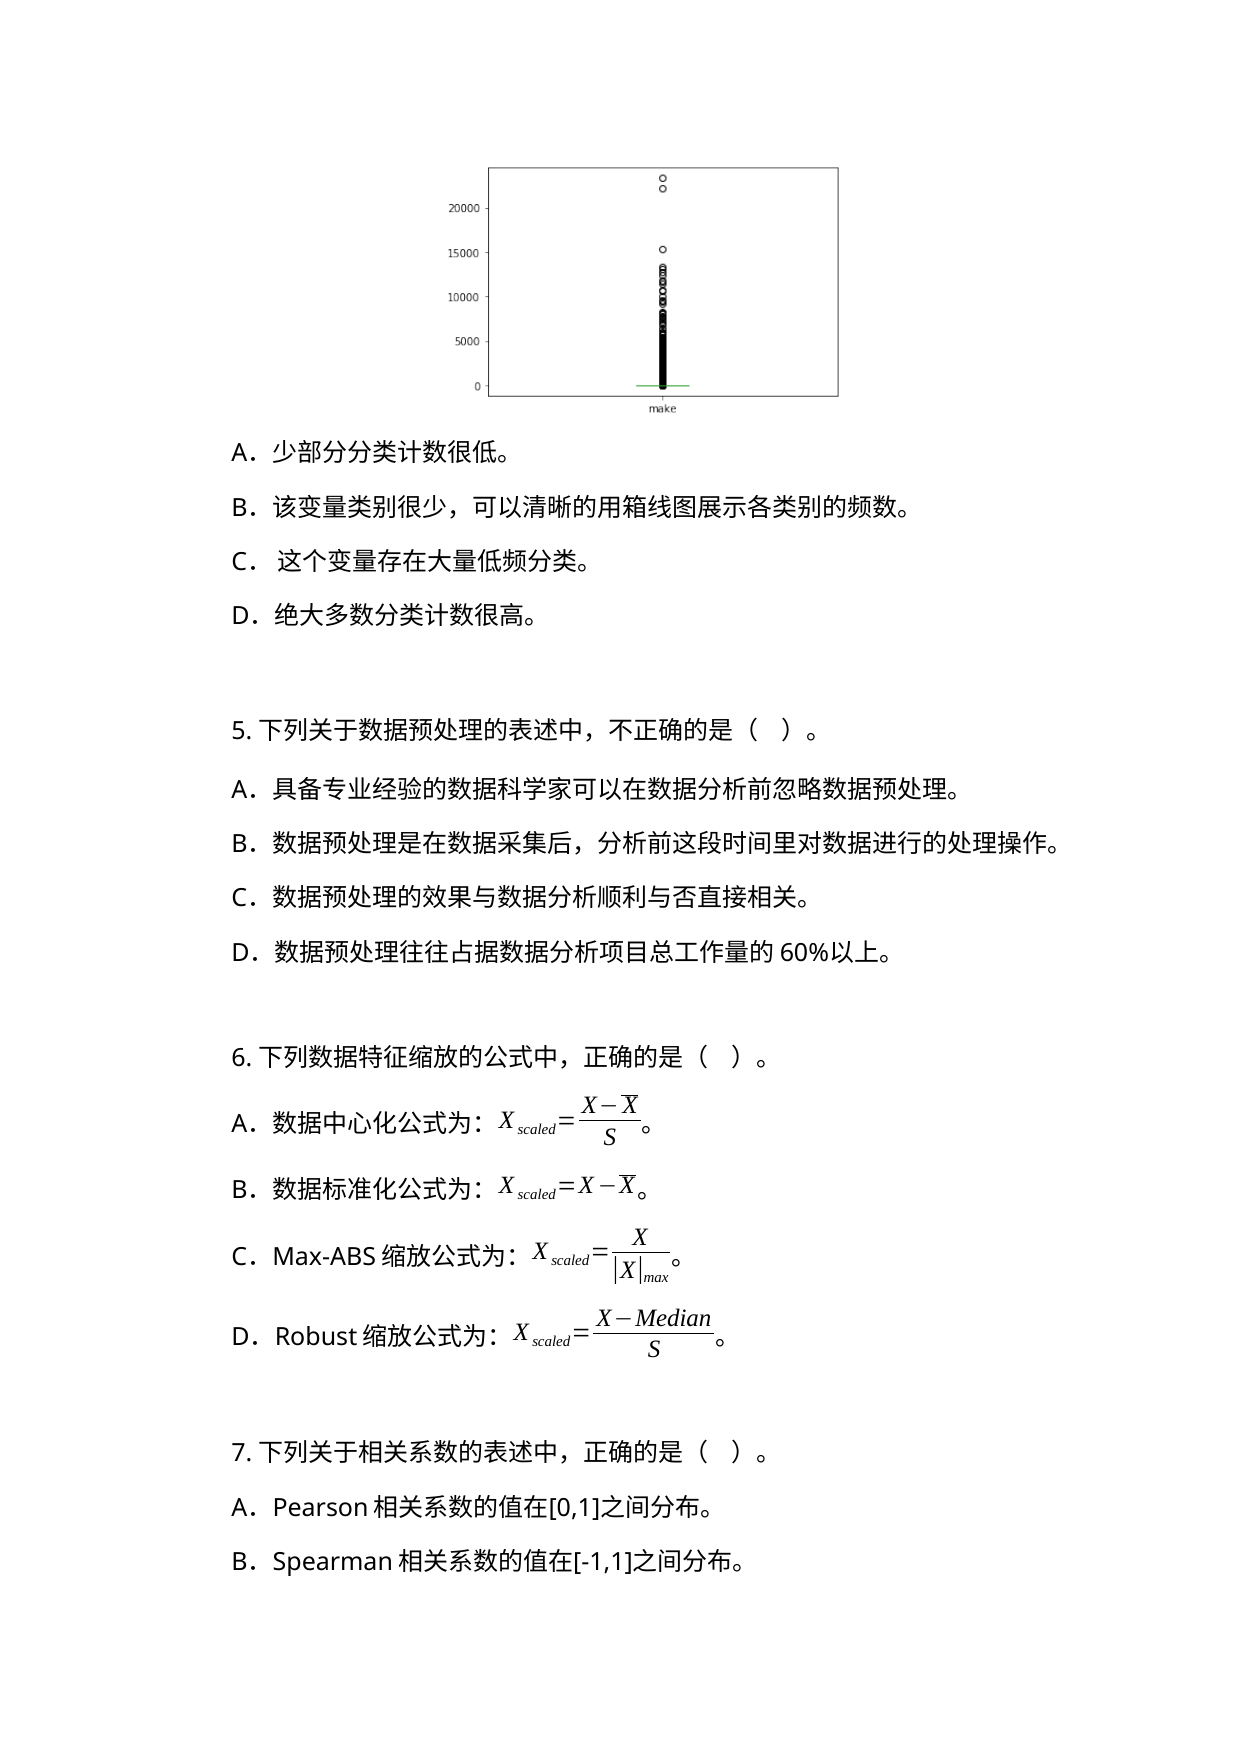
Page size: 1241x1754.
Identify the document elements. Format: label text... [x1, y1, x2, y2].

list B．数据标准化公式为：。 [231, 1169, 1053, 1205]
list B．Spearman相关系数的值在[-1,1]之间分布。 [231, 1542, 1053, 1578]
list D．Robust缩放公式为：。 [231, 1305, 1053, 1364]
list A．数据中心化公式为：。 [231, 1092, 1053, 1151]
list 5. 下列关于数据预处理的表述中，不正确的是（ ）。 [231, 701, 1053, 746]
list C．Max-ABS缩放公式为：。 [231, 1223, 1053, 1287]
list C． 这个变量存在大量低频分类。 [231, 541, 1053, 578]
list A．具备专业经验的数据科学家可以在数据分析前忽略数据预处理。 [231, 769, 1053, 805]
list C．数据预处理的效果与数据分析顺利与否直接相关。 [231, 878, 1053, 914]
list B．该变量类别很少，可以清晰的用箱线图展示各类别的频数。 [231, 487, 1053, 523]
list 6. 下列数据特征缩放的公式中，正确的是（ ）。 [231, 1038, 1053, 1074]
list D．数据预处理往往占据数据分析项目总工作量的60%以上。 [231, 932, 1053, 968]
list B．数据预处理是在数据采集后，分析前这段时间里对数据进行的处理操作。 [231, 823, 1053, 860]
list 7. 下列关于相关系数的表述中，正确的是（ ）。 [231, 1433, 1053, 1469]
list A．少部分分类计数很低。 [231, 433, 1053, 469]
list A．Pearson相关系数的值在[0,1]之间分布。 [231, 1487, 1053, 1523]
picture [440, 162, 844, 421]
list D．绝大多数分类计数很高。 [231, 596, 1053, 632]
